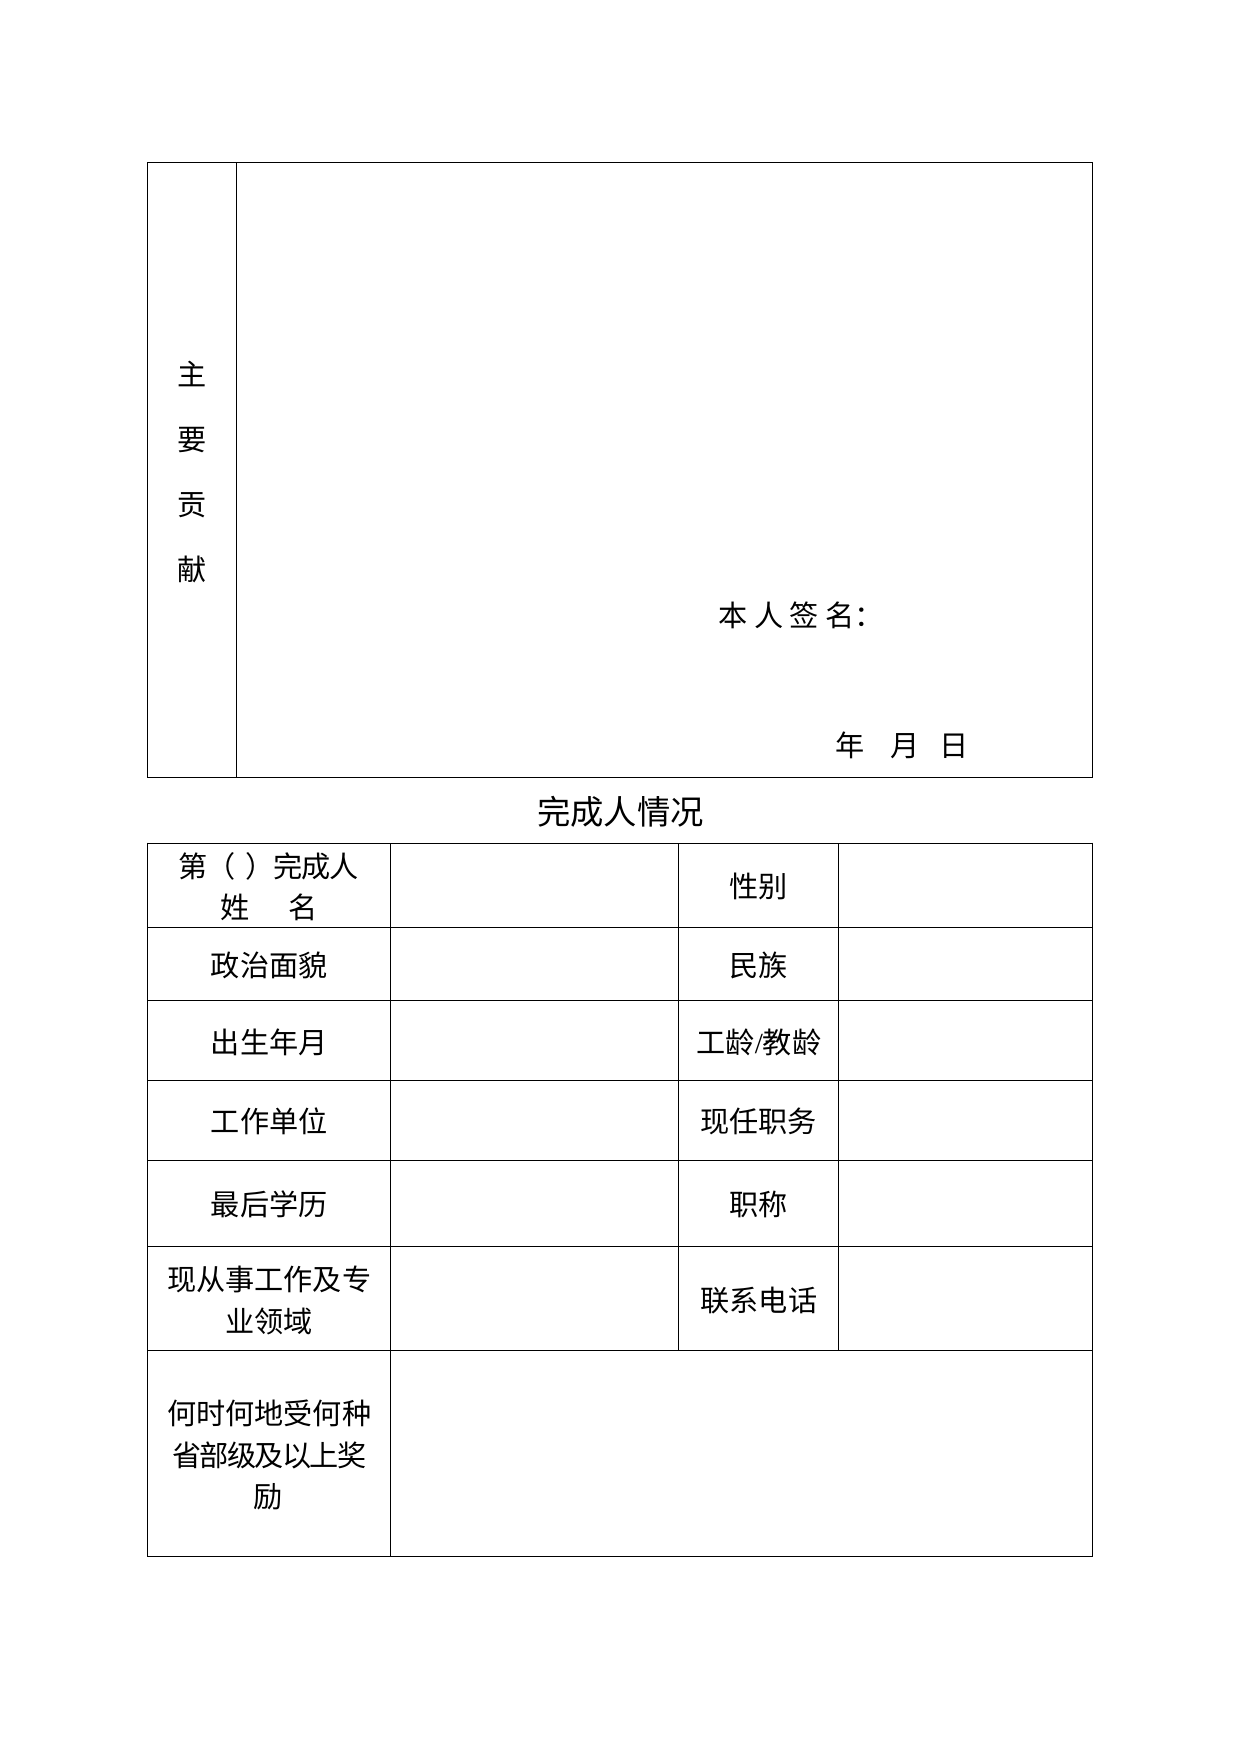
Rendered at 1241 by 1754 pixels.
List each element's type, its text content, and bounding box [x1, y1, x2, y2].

table_cell 主 要 贡 献 [148, 163, 236, 777]
table_cell 最后学历 [148, 1161, 390, 1246]
table_cell 民族 [679, 928, 838, 1000]
table_cell [391, 928, 678, 1000]
table_cell 工龄/教龄 [679, 1001, 838, 1080]
table_cell [391, 1081, 678, 1160]
table_cell 政治面貌 [148, 928, 390, 1000]
table_cell [839, 1247, 1092, 1350]
table_cell [839, 928, 1092, 1000]
table_cell 何时何地受何种 省部级及以上奖励 [148, 1351, 390, 1556]
table_header [391, 844, 678, 927]
table_cell [391, 1351, 1092, 1556]
table_header [839, 844, 1092, 927]
table_cell [391, 1161, 678, 1246]
table_cell 现任职务 [679, 1081, 838, 1160]
table_cell [391, 1247, 678, 1350]
table_cell [839, 1081, 1092, 1160]
table_cell 现从事工作及专业领域 [148, 1247, 390, 1350]
table_cell 本 人 签 名： 年 月 日 [237, 163, 1092, 777]
table_cell 出生年月 [148, 1001, 390, 1080]
table_cell 职称 [679, 1161, 838, 1246]
text 完成人情况 [187, 778, 1053, 843]
table_cell [391, 1001, 678, 1080]
table_cell [839, 1161, 1092, 1246]
table_cell 联系电话 [679, 1247, 838, 1350]
table_cell [839, 1001, 1092, 1080]
table_header 第（ ）完成人 姓 名 [148, 844, 390, 927]
table_header 性别 [679, 844, 838, 927]
table_cell 工作单位 [148, 1081, 390, 1160]
